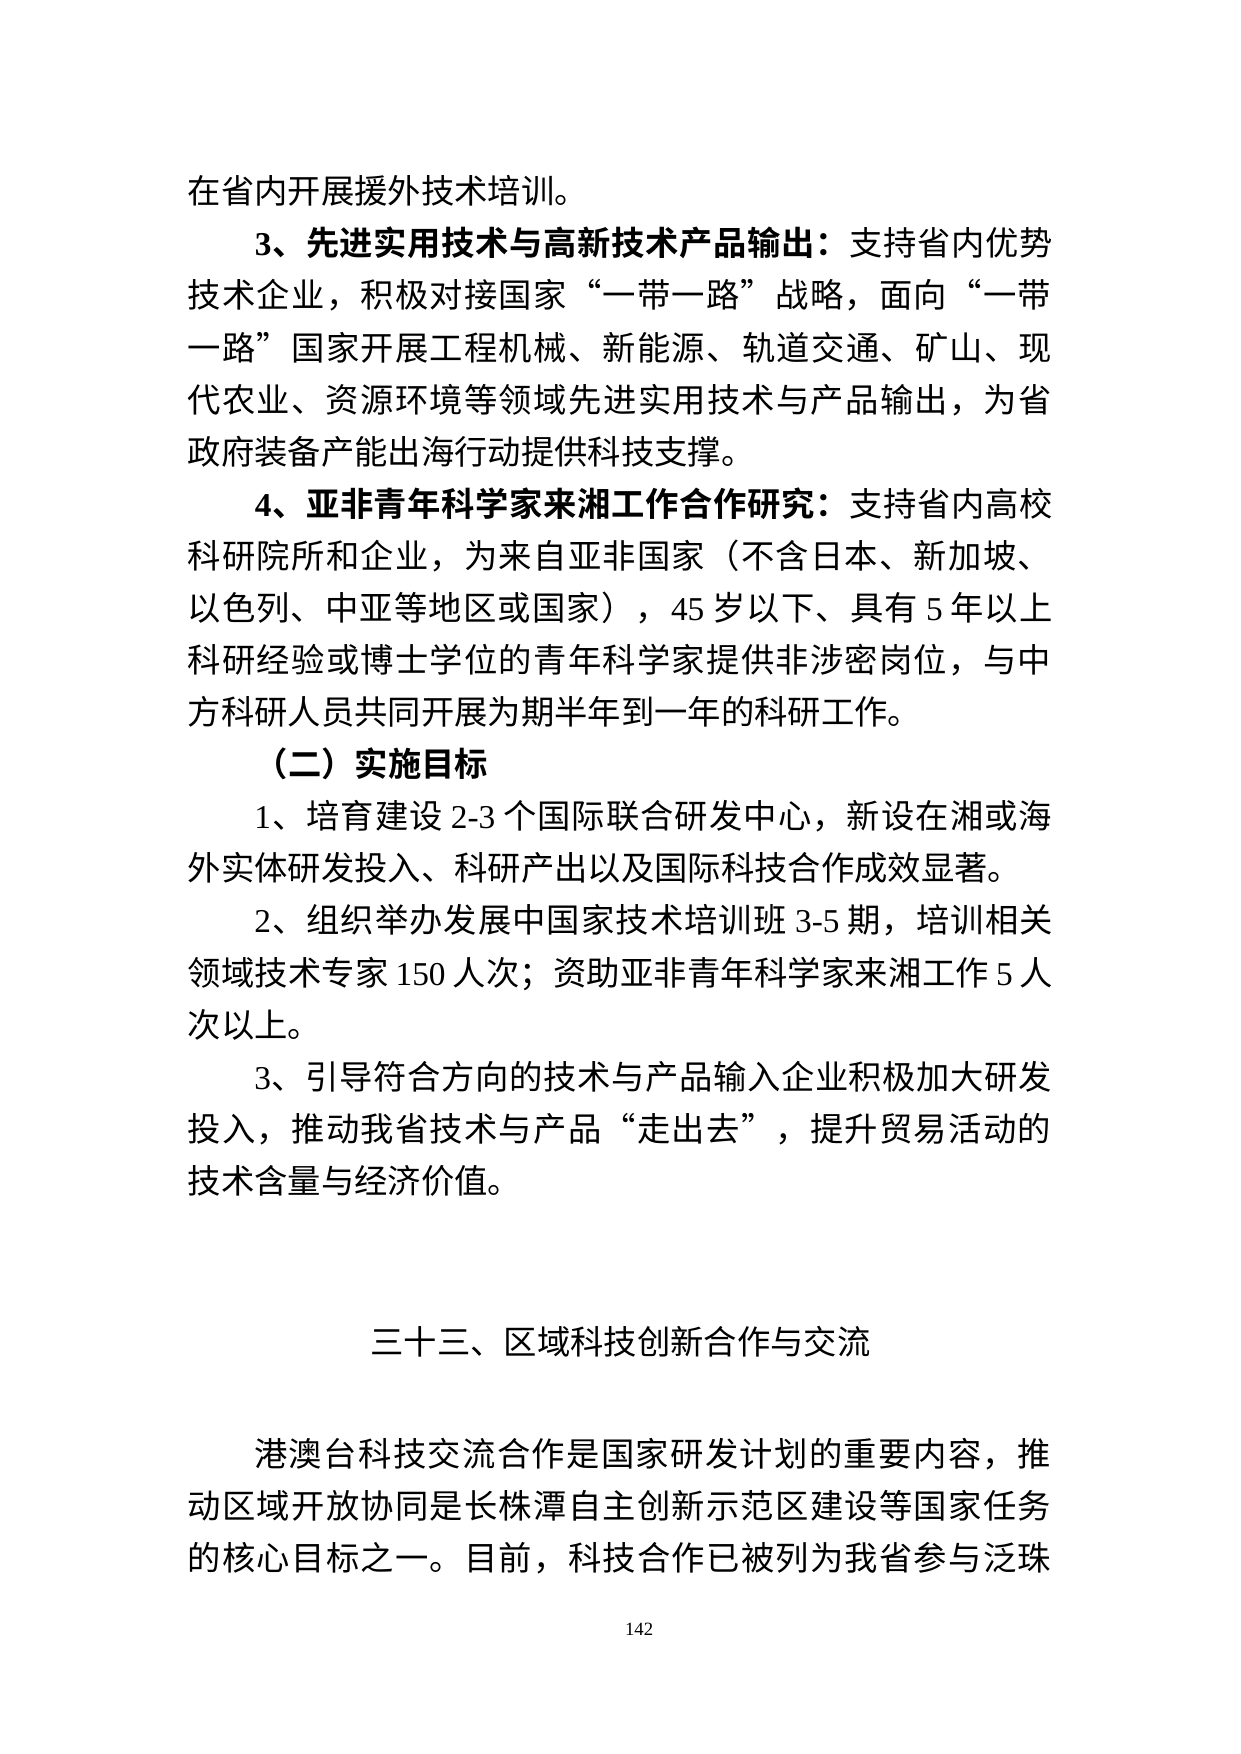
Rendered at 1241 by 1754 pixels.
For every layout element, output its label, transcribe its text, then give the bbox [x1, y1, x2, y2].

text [187, 1425, 1053, 1581]
subtitle 三十三、区域科技创新合作与交流 [187, 1308, 1053, 1373]
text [187, 162, 1053, 214]
text 3、先进实用技术与高新技术产品输出：支持省内优势技术企业，积极对接国家“一带一路”战略，面向“一带一路”国家开展工程机械、新能源、轨道交通、矿山、现代农业、资源环境等领域先进实用技术与产品输出，为省政府装备产能出海行动提供科技支撑。 [187, 214, 1053, 474]
text 2、组织举办发展中国家技术培训班3-5期，培训相关领域技术专家150人次；资助亚非青年科学家来湘工作5人次以上。 [187, 891, 1053, 1047]
text 3、引导符合方向的技术与产品输入企业积极加大研发投入，推动我省技术与产品“走出去”，提升贸易活动的技术含量与经济价值。 [187, 1047, 1053, 1204]
text 1、培育建设2-3个国际联合研发中心，新设在湘或海外实体研发投入、科研产出以及国际科技合作成效显著。 [187, 787, 1053, 891]
text 4、亚非青年科学家来湘工作合作研究：支持省内高校、科研院所和企业，为来自亚非国家（不含日本、新加坡、以色列、中亚等地区或国家），45岁以下、具有5年以上科研经验或博士学位的青年科学家提供非涉密岗位，与中方科研人员共同开展为期半年到一年的科研工作。 [187, 474, 1053, 735]
text （二）实施目标 [187, 735, 1053, 787]
